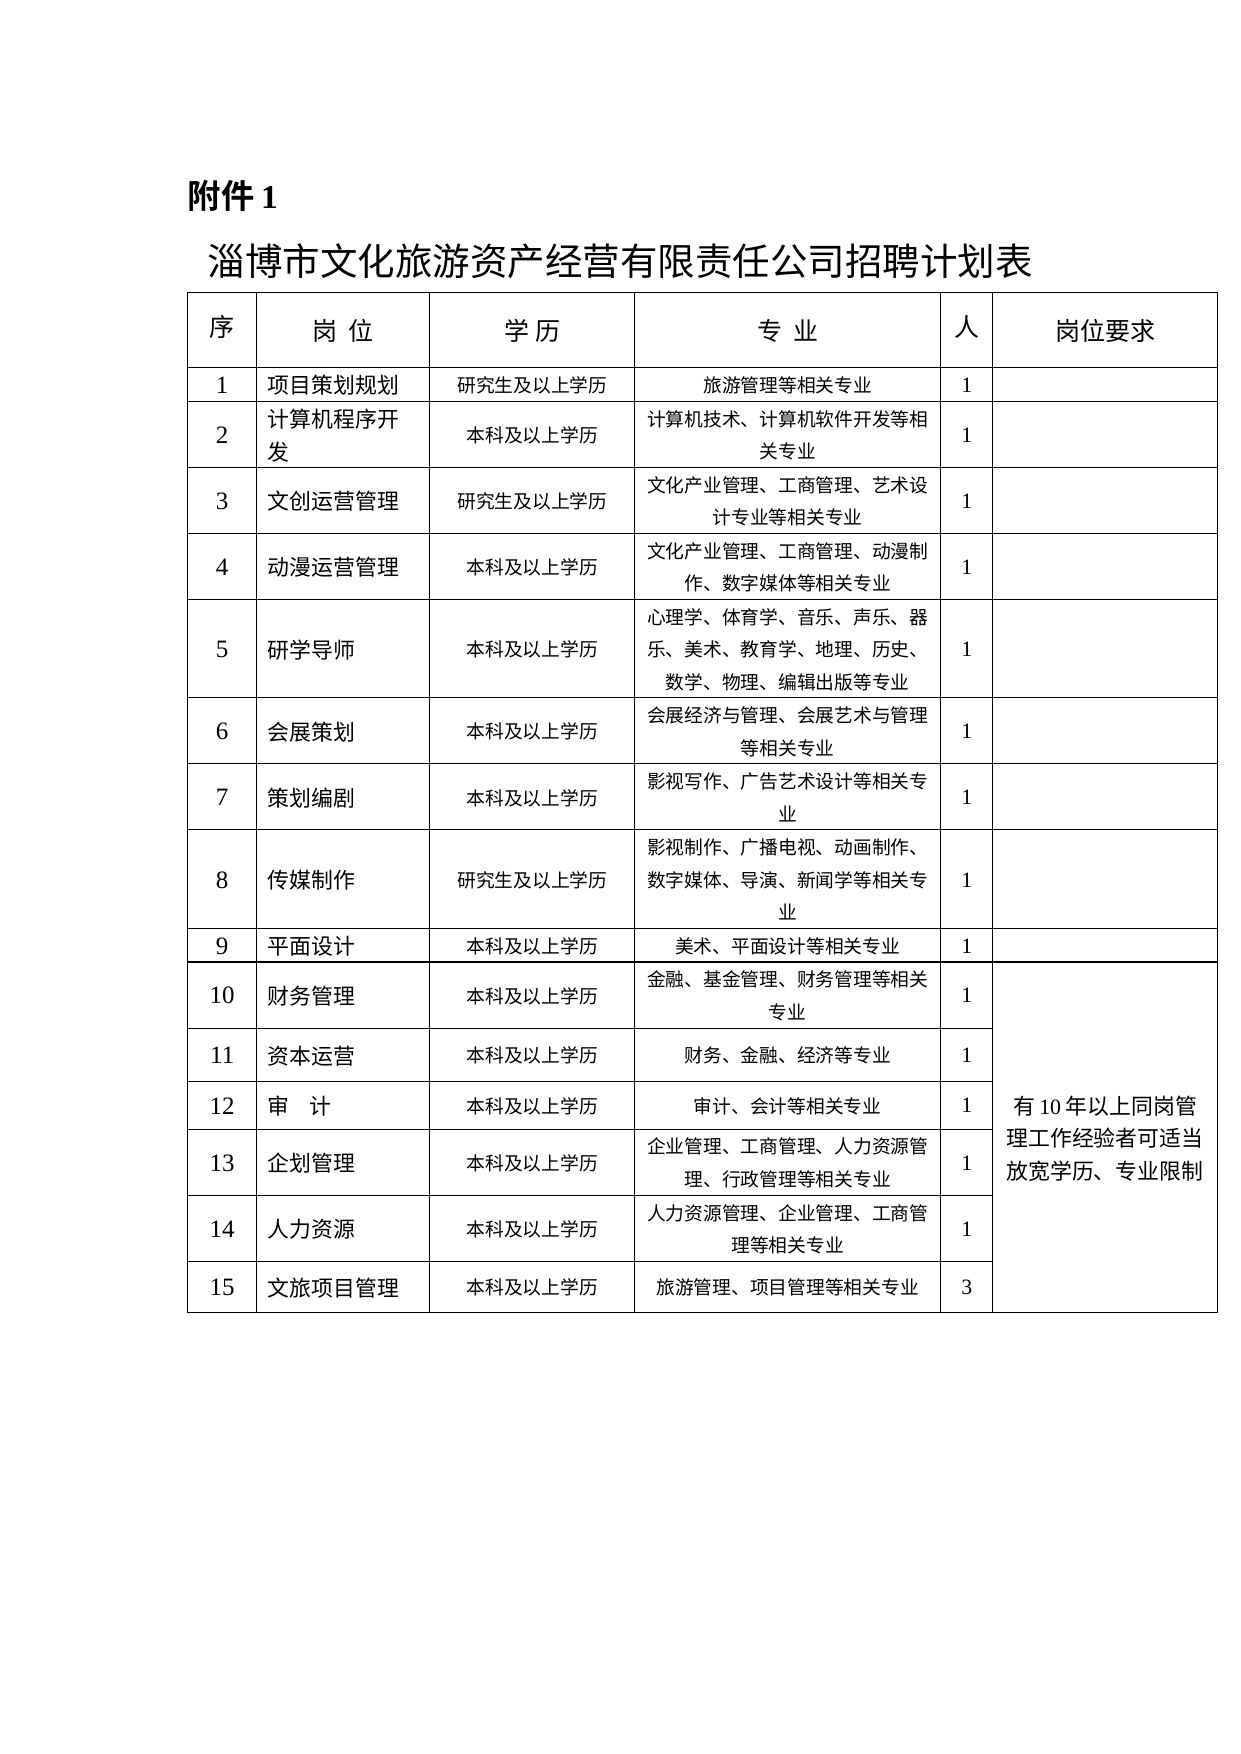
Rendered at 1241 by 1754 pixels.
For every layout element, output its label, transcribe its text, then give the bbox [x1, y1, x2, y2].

table_cell 文化产业管理、工商管理、艺术设计专业等相关专业 [635, 468, 940, 533]
table_header 专 业 [635, 293, 940, 367]
table_cell 1 [941, 963, 992, 1027]
table_cell 9 [188, 929, 256, 961]
table_cell 会展经济与管理、会展艺术与管理等相关专业 [635, 698, 940, 763]
table_cell 审 计 [257, 1082, 429, 1128]
table_cell 1 [941, 468, 992, 533]
table_cell 1 [941, 600, 992, 697]
table_cell 13 [188, 1130, 256, 1194]
table_cell 本科及以上学历 [430, 1082, 634, 1128]
table_cell [993, 698, 1217, 763]
table_cell 财务管理 [257, 963, 429, 1027]
table_cell 文创运营管理 [257, 468, 429, 533]
table_cell 平面设计 [257, 929, 429, 961]
table_cell 7 [188, 764, 256, 829]
table_cell 动漫运营管理 [257, 534, 429, 599]
table_cell 8 [188, 830, 256, 928]
table_cell 2 [188, 402, 256, 467]
table_cell 本科及以上学历 [430, 534, 634, 599]
table_cell 本科及以上学历 [430, 764, 634, 829]
table_cell 3 [188, 468, 256, 533]
table_cell 研究生及以上学历 [430, 468, 634, 533]
table_cell 本科及以上学历 [430, 1262, 634, 1312]
table_cell 本科及以上学历 [430, 929, 634, 961]
table_header 岗位要求 [993, 293, 1217, 367]
table_cell 15 [188, 1262, 256, 1312]
table_cell 1 [941, 1196, 992, 1261]
table_cell 企业管理、工商管理、人力资源管理、行政管理等相关专业 [635, 1130, 940, 1194]
table_cell 6 [188, 698, 256, 763]
table_cell 研究生及以上学历 [430, 830, 634, 928]
table_cell 本科及以上学历 [430, 963, 634, 1027]
table_cell 1 [188, 368, 256, 401]
table_cell 14 [188, 1196, 256, 1261]
table_cell 计算机程序开发 [257, 402, 429, 467]
table_cell [993, 929, 1217, 961]
table_cell 文化产业管理、工商管理、动漫制作、数字媒体等相关专业 [635, 534, 940, 599]
table_cell 5 [188, 600, 256, 697]
table_cell 策划编剧 [257, 764, 429, 829]
table_cell 有10年以上同岗管理工作经验者可适当放宽学历、专业限制 [993, 963, 1217, 1312]
table_cell 金融、基金管理、财务管理等相关专业 [635, 963, 940, 1027]
table_cell 1 [941, 698, 992, 763]
table_cell 1 [941, 534, 992, 599]
table_cell [993, 830, 1217, 928]
table_cell 本科及以上学历 [430, 600, 634, 697]
text 淄博市文化旅游资产经营有限责任公司招聘计划表 [187, 227, 1053, 292]
table_cell 1 [941, 830, 992, 928]
table_cell 资本运营 [257, 1029, 429, 1081]
table_cell 1 [941, 1029, 992, 1081]
table_header 序号 [188, 293, 256, 367]
table_cell 影视写作、广告艺术设计等相关专业 [635, 764, 940, 829]
table_cell 1 [941, 929, 992, 961]
table_cell 传媒制作 [257, 830, 429, 928]
table_cell 本科及以上学历 [430, 402, 634, 467]
table_cell 旅游管理等相关专业 [635, 368, 940, 401]
table_cell [993, 402, 1217, 467]
table_cell 会展策划 [257, 698, 429, 763]
table_cell 财务、金融、经济等专业 [635, 1029, 940, 1081]
table_cell 项目策划规划 [257, 368, 429, 401]
table_cell 本科及以上学历 [430, 1029, 634, 1081]
table_header 岗 位 [257, 293, 429, 367]
table_cell 12 [188, 1082, 256, 1128]
table_cell 人力资源管理、企业管理、工商管理等相关专业 [635, 1196, 940, 1261]
table_cell 影视制作、广播电视、动画制作、数字媒体、导演、新闻学等相关专业 [635, 830, 940, 928]
table_cell 3 [941, 1262, 992, 1312]
table_cell 1 [941, 1082, 992, 1128]
table_cell 11 [188, 1029, 256, 1081]
table_cell 本科及以上学历 [430, 1196, 634, 1261]
table_cell 1 [941, 368, 992, 401]
table_cell [993, 368, 1217, 401]
table_cell 心理学、体育学、音乐、声乐、器乐、美术、教育学、地理、历史、数学、物理、编辑出版等专业 [635, 600, 940, 697]
table_cell 计算机技术、计算机软件开发等相关专业 [635, 402, 940, 467]
table_cell 美术、平面设计等相关专业 [635, 929, 940, 961]
table_cell 本科及以上学历 [430, 1130, 634, 1194]
table_cell 1 [941, 764, 992, 829]
table_cell [993, 764, 1217, 829]
table_cell 研学导师 [257, 600, 429, 697]
table_cell 1 [941, 402, 992, 467]
table_cell 旅游管理、项目管理等相关专业 [635, 1262, 940, 1312]
table_cell 4 [188, 534, 256, 599]
text 附件1 [187, 162, 1053, 227]
table_header 人数 [941, 293, 992, 367]
table_cell 1 [941, 1130, 992, 1194]
table_cell 文旅项目管理 [257, 1262, 429, 1312]
table_cell 审计、会计等相关专业 [635, 1082, 940, 1128]
table_cell 10 [188, 963, 256, 1027]
table_cell [993, 468, 1217, 533]
table_cell [993, 534, 1217, 599]
table_cell [993, 600, 1217, 697]
table_cell 研究生及以上学历 [430, 368, 634, 401]
table_header 学 历 [430, 293, 634, 367]
table_cell 人力资源 [257, 1196, 429, 1261]
table_cell 本科及以上学历 [430, 698, 634, 763]
table_cell 企划管理 [257, 1130, 429, 1194]
